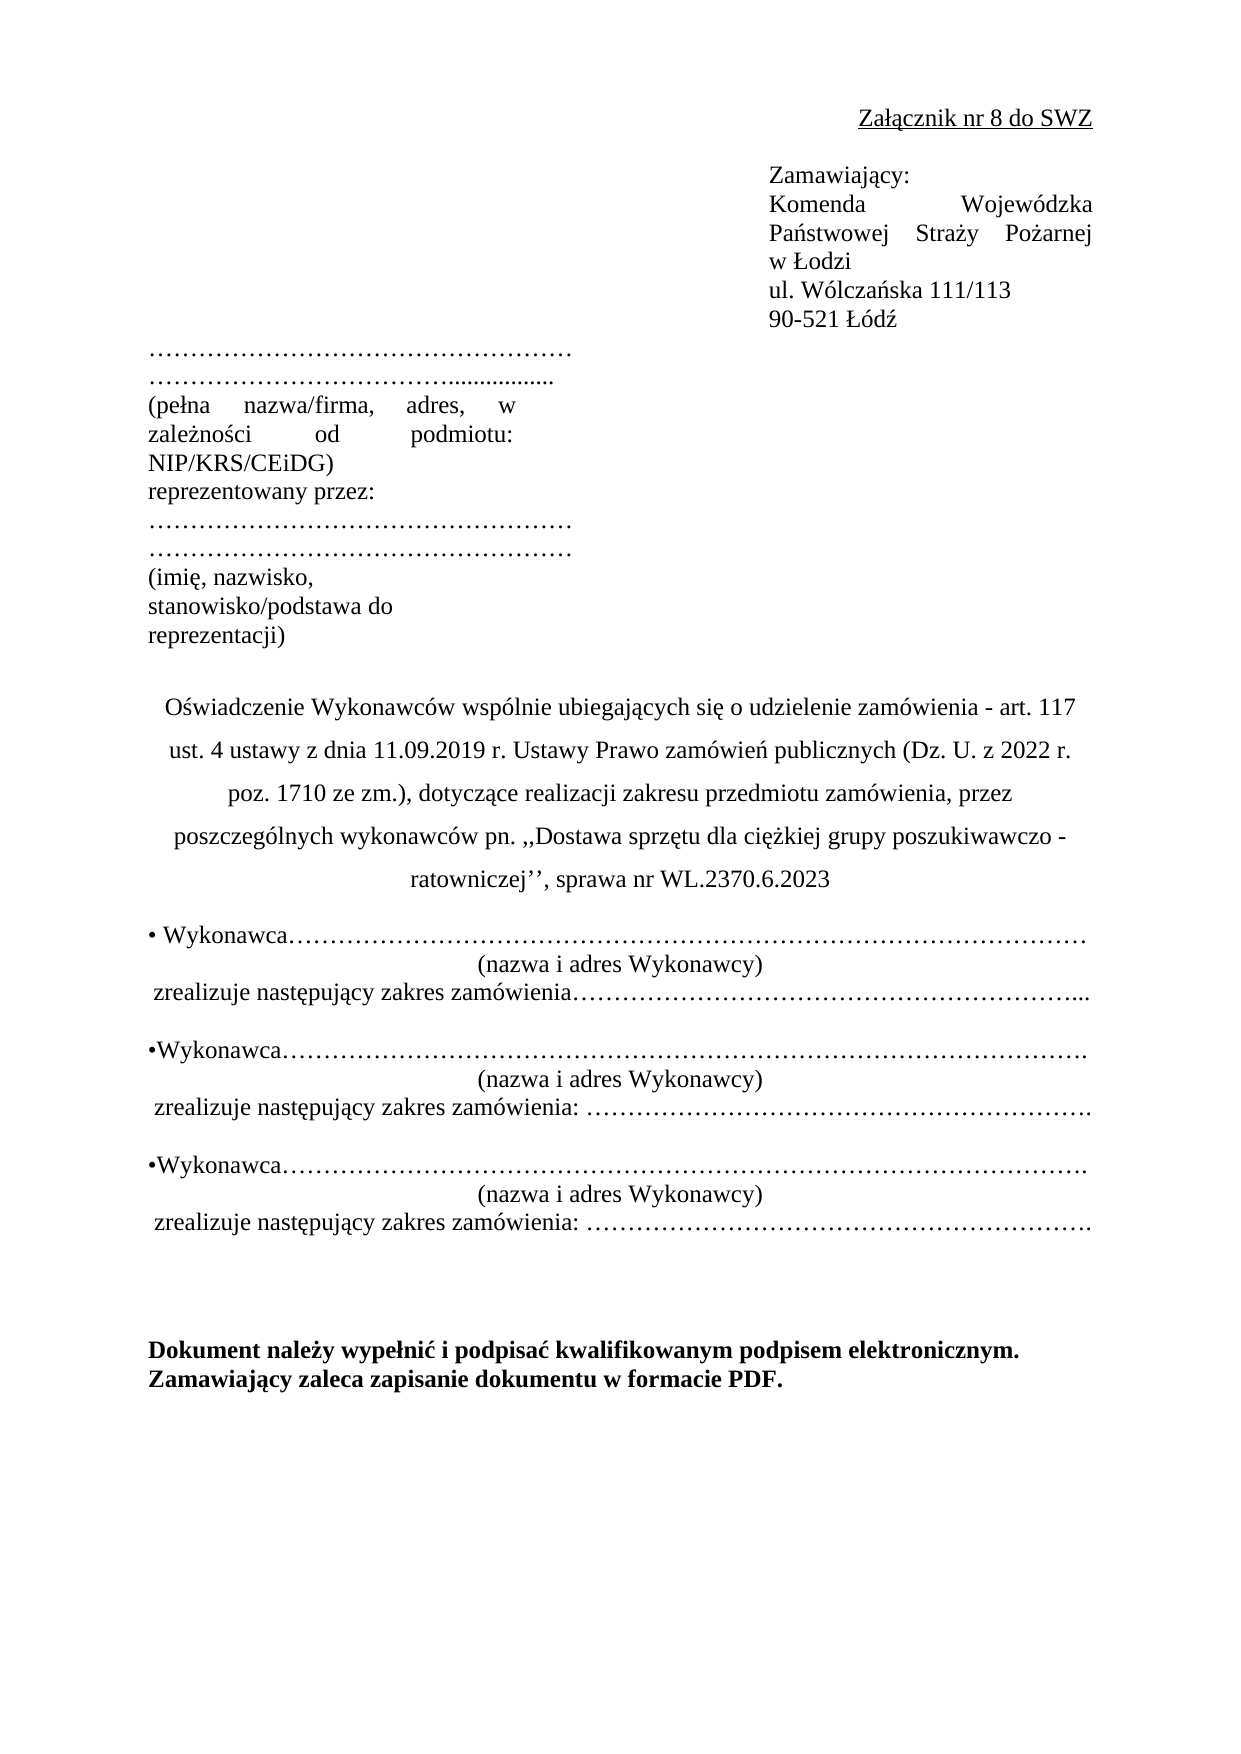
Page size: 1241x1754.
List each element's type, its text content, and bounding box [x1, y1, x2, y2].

text (imię, nazwisko, [148, 562, 1093, 591]
text zrealizuje następujący zakres zamówienia: ……………………………………………………. [148, 1092, 1093, 1121]
text ul. Wólczańska 111/113 [769, 275, 1093, 304]
text • Wykonawca…………………………………………………………………………………… [148, 920, 1093, 949]
text 90-521 Łódź [769, 304, 1093, 333]
text •Wykonawca……………………………………………………………………………………. [148, 1150, 1093, 1179]
text Oświadczenie Wykonawców wspólnie ubiegających się o udzielenie zamówienia - art. 117 ust. 4 ustawy z dnia 11.09.2019 r. Ustawy Prawo zamówień publicznych (Dz. U. z 2022 r. poz. 1710 ze zm.), dotyczące realizacji zakresu przedmiotu zamówienia, przez poszczególnych wykonawców pn. ,,Dostawa sprzętu dla ciężkiej grupy poszukiwawczo - ratowniczej’’, sprawa nr WL.2370.6.2023 [148, 692, 1093, 893]
text Załącznik nr 8 do SWZ [148, 103, 1093, 131]
text reprezentacji) [148, 620, 1093, 649]
text zależności od podmiotu: [148, 419, 1093, 447]
text …………………………………………… [148, 505, 1093, 534]
text NIP/KRS/CEiDG) [148, 448, 1093, 476]
text ………………………………................. [148, 361, 1093, 390]
text Zamawiający zaleca zapisanie dokumentu w formacie PDF. [148, 1364, 1093, 1393]
text …………………………………………… [148, 534, 1093, 562]
text (pełna nazwa/firma, adres, w [148, 390, 1093, 419]
text Zamawiający: [769, 160, 1093, 189]
text zrealizuje następujący zakres zamówienia: ……………………………………………………. [148, 1207, 1093, 1236]
text (nazwa i adres Wykonawcy) [148, 949, 1093, 977]
text Dokument należy wypełnić i podpisać kwalifikowanym podpisem elektronicznym. [148, 1335, 1093, 1364]
text stanowisko/podstawa do [148, 591, 1093, 620]
text zrealizuje następujący zakres zamówienia……………………………………………………... [148, 977, 1093, 1006]
text (nazwa i adres Wykonawcy) [148, 1064, 1093, 1092]
text (nazwa i adres Wykonawcy) [148, 1179, 1093, 1207]
text reprezentowany przez: [148, 476, 1093, 505]
text …………………………………………… [148, 333, 1093, 361]
text Komenda Wojewódzka Państwowej Straży Pożarnej w Łodzi [769, 189, 1093, 275]
text •Wykonawca……………………………………………………………………………………. [148, 1035, 1093, 1064]
